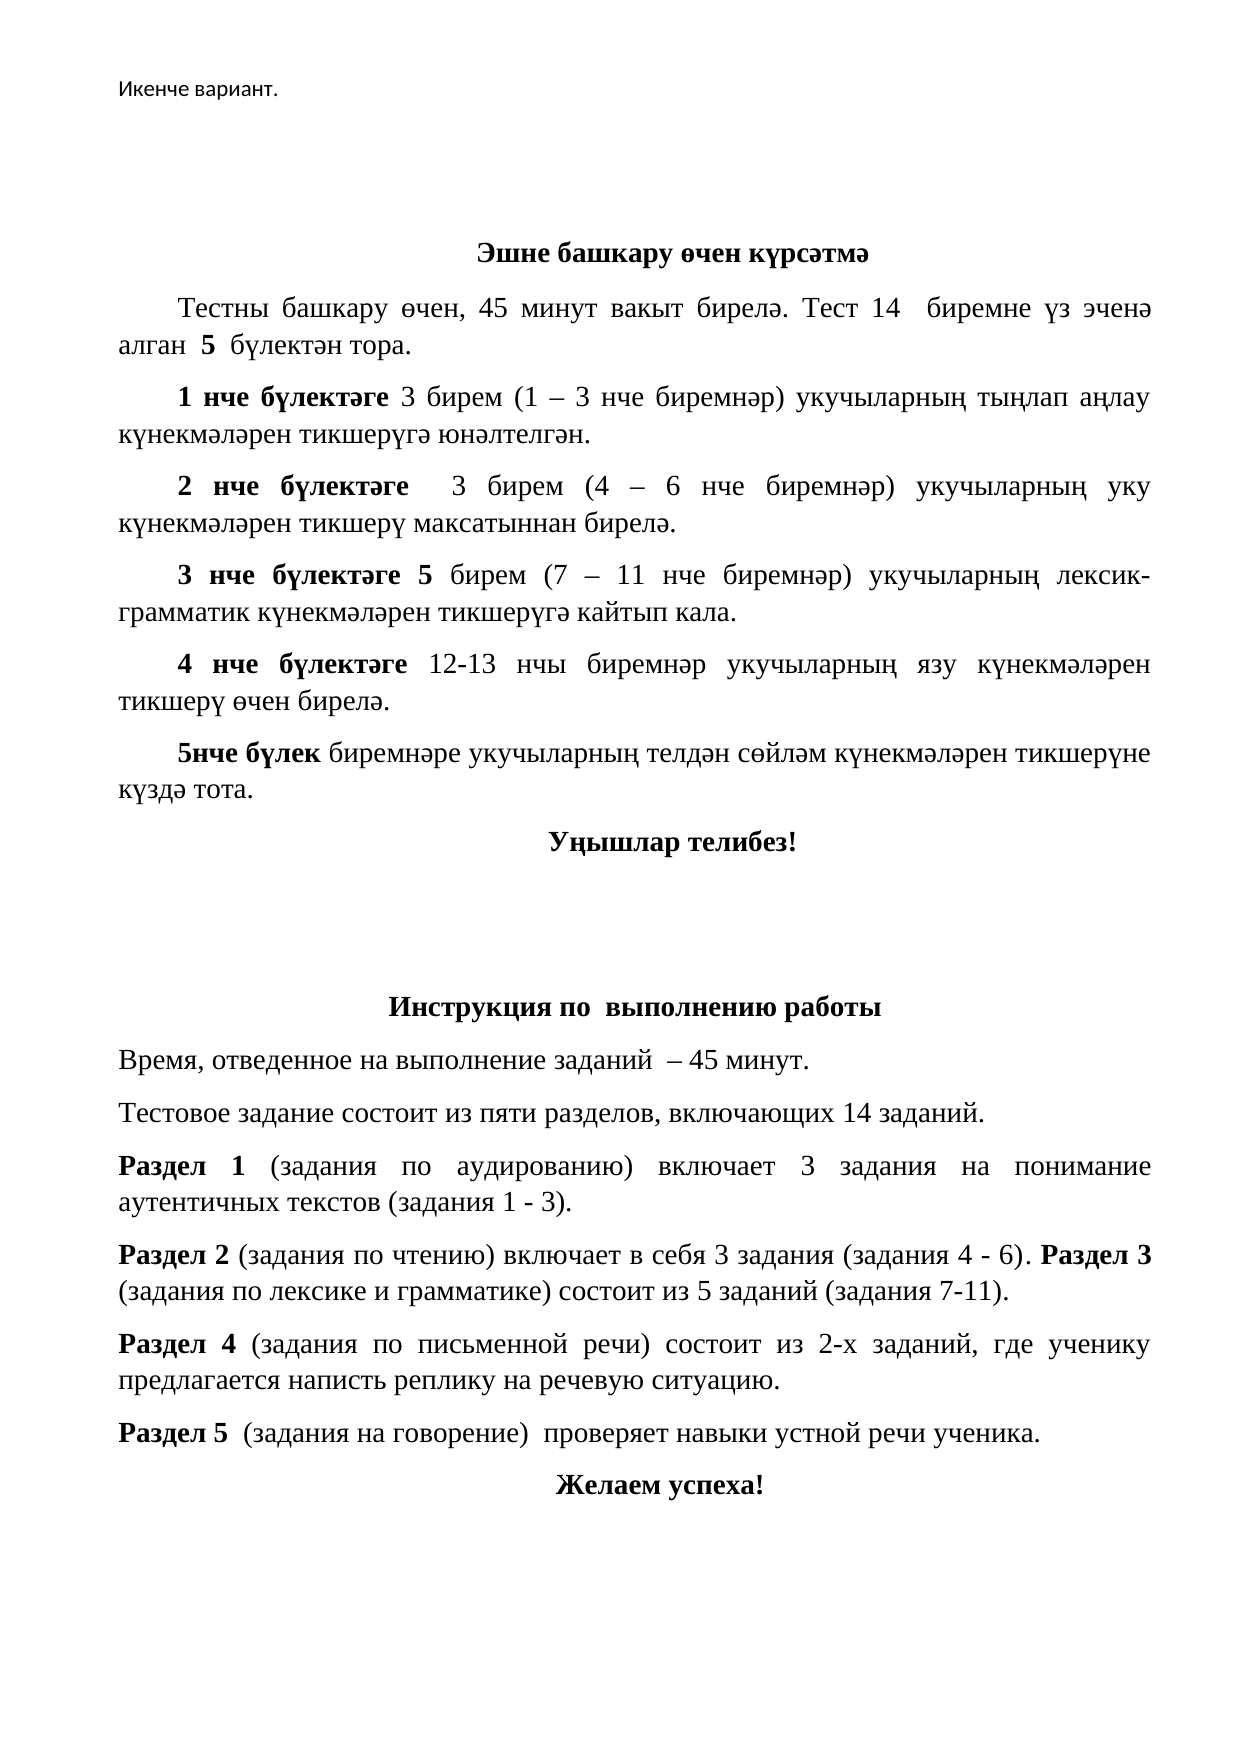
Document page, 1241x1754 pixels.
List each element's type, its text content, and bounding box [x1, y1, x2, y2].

text Раздел 4 (задания по письменной речи) состоит из 2-х заданий, где ученику предлагается написть реплику на речевую ситуацию. [118, 1326, 1152, 1395]
text Тестовое задание состоит из пяти разделов, включающих 14 заданий. [118, 1095, 1152, 1128]
text Раздел 1 (задания по аудированию) включает 3 задания на понимание аутентичных текстов (задания 1 - 3). [118, 1148, 1152, 1217]
text 2 нче бүлектәге 3 бирем (4 – 6 нче биремнәр) укучыларның уку күнекмәләрен тикшерү максатыннан бирелә. [118, 468, 1152, 538]
text Желаем успеха! [118, 1467, 1152, 1501]
text Инструкция по выполнению работы [118, 989, 1152, 1023]
text Раздел 5 (задания на говорение) проверяет навыки устной речи ученика. [118, 1415, 1152, 1448]
text 3 нче бүлектәге 5 бирем (7 – 11 нче биремнәр) укучыларның лексик-грамматик күнекмәләрен тикшерүгә кайтып кала. [118, 557, 1152, 627]
text Эшне башкару өчен күрсәтмә [118, 235, 1152, 269]
text 1 нче бүлектәге 3 бирем (1 – 3 нче биремнәр) укучыларның тыңлап аңлау күнекмәләрен тикшерүгә юнәлтелгән. [118, 379, 1152, 449]
text 5нче бүлек биремнәре укучыларның телдән сөйләм күнекмәләрен тикшерүне күздә тота. [118, 735, 1152, 805]
text Время, отведенное на выполнение заданий – 45 минут. [118, 1042, 1152, 1076]
text Уңышлар телибез! [118, 824, 1152, 858]
text Тестны башкару өчен, 45 минут вакыт бирелә. Тест 14 биремне үз эченә алган 5 бүлектән тора. [118, 291, 1152, 360]
text 4 нче бүлектәге 12-13 нчы биремнәр укучыларның язу күнекмәләрен тикшерү өчен бирелә. [118, 646, 1152, 716]
text Раздел 2 (задания по чтению) включает в себя 3 задания (задания 4 - 6). Раздел 3 (задания по лексике и грамматике) состоит из 5 заданий (задания 7-11). [118, 1237, 1152, 1306]
